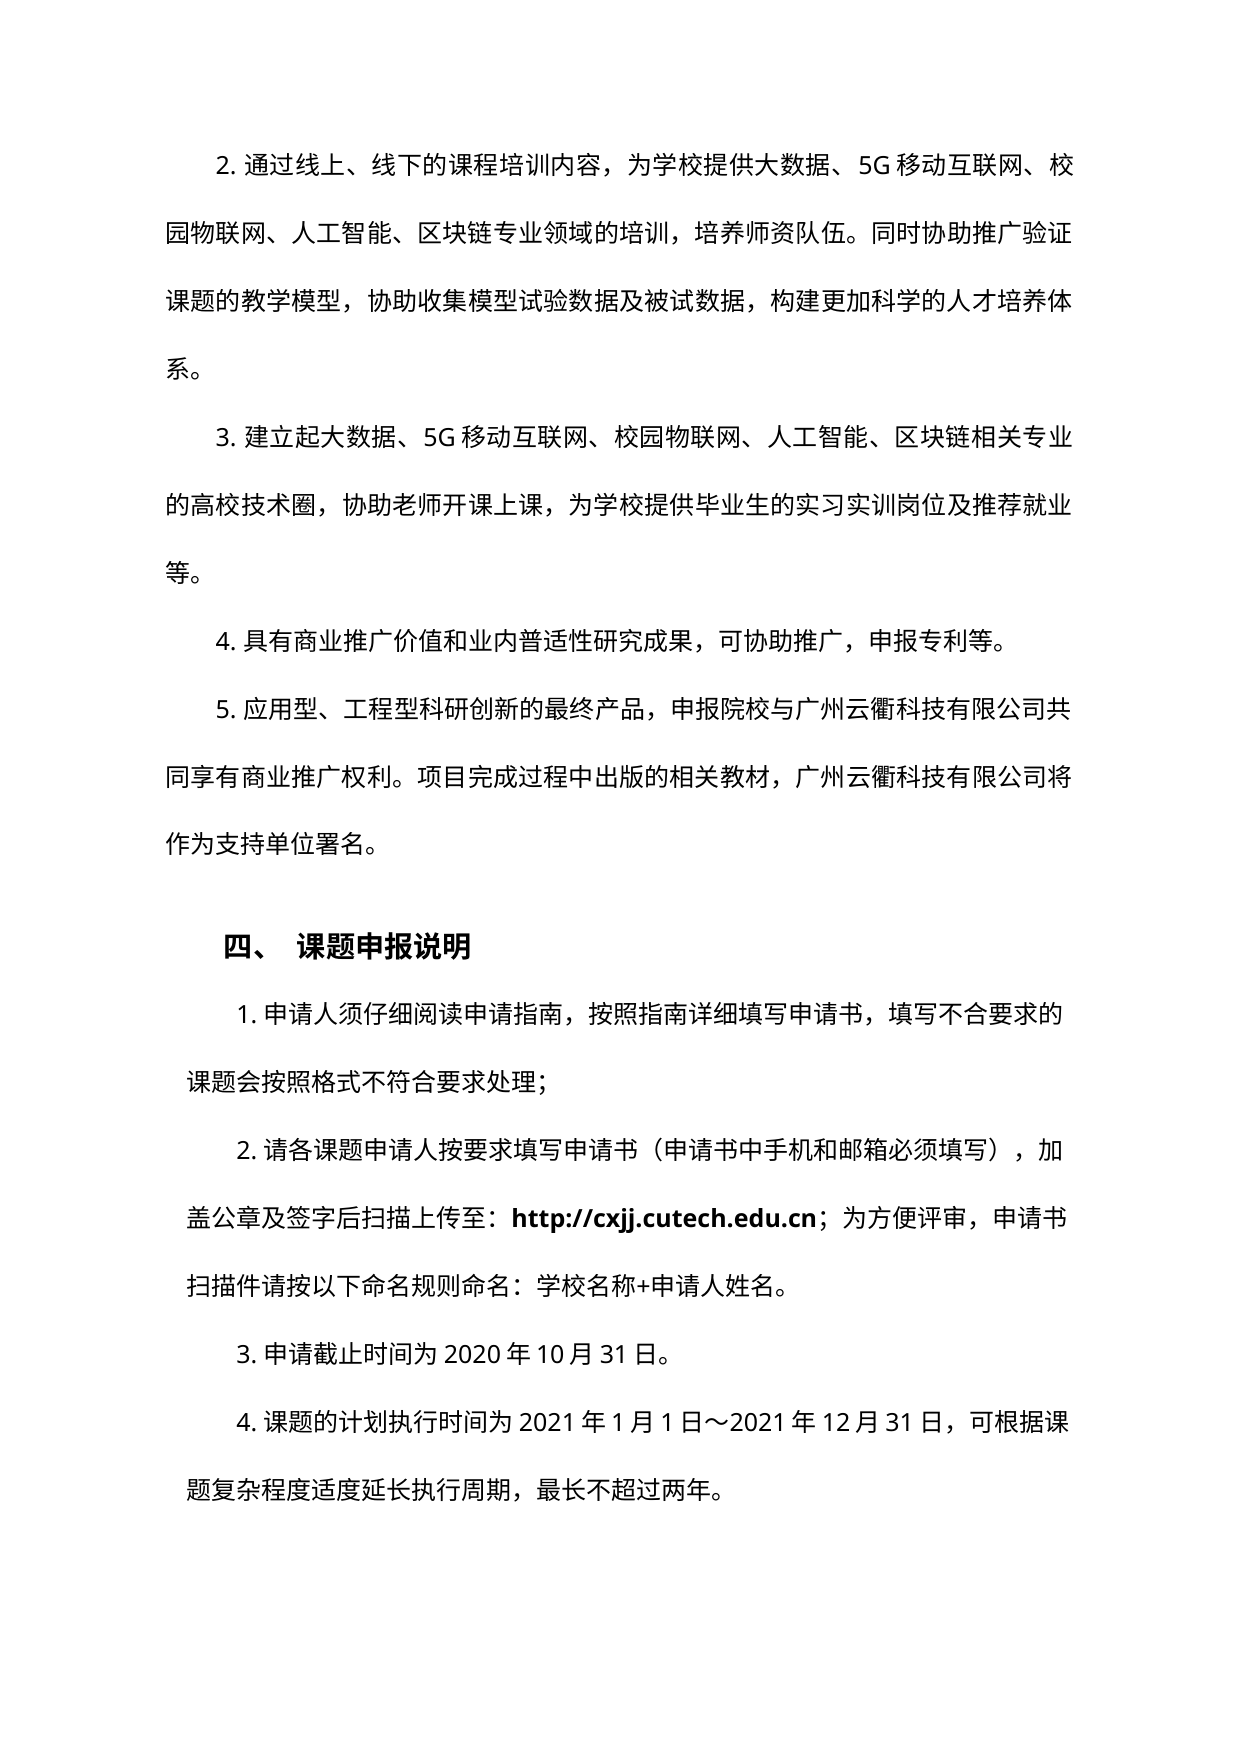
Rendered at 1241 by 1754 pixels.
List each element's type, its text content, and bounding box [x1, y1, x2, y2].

text 5. 应用型、工程型科研创新的最终产品，申报院校与广州云衢科技有限公司共同享有商业推广权利。项目完成过程中出版的相关教材，广州云衢科技有限公司将作为支持单位署名。 [165, 673, 1075, 877]
text 2. 通过线上、线下的课程培训内容，为学校提供大数据、5G移动互联网、校园物联网、人工智能、区块链专业领域的培训，培养师资队伍。同时协助推广验证课题的教学模型，协助收集模型试验数据及被试数据，构建更加科学的人才培养体系。 [165, 130, 1075, 402]
subtitle 1. 申请人须仔细阅读申请指南，按照指南详细填写申请书，填写不合要求的课题会按照格式不符合要求处理； [186, 979, 1075, 1115]
subtitle 4. 课题的计划执行时间为2021年1月1日～2021年12月31日，可根据课题复杂程度适度延长执行周期，最长不超过两年。 [186, 1386, 1075, 1522]
text 4. 具有商业推广价值和业内普适性研究成果，可协助推广，申报专利等。 [165, 605, 1075, 673]
subtitle 2. 请各课题申请人按要求填写申请书（申请书中手机和邮箱必须填写），加盖公章及签字后扫描上传至：http://cxjj.cutech.edu.cn；为方便评审，申请书扫描件请按以下命名规则命名：学校名称+申请人姓名。 [186, 1115, 1075, 1318]
subtitle 3. 申请截止时间为2020年10月31日。 [186, 1318, 1075, 1386]
text 3. 建立起大数据、5G移动互联网、校园物联网、人工智能、区块链相关专业的高校技术圈，协助老师开课上课，为学校提供毕业生的实习实训岗位及推荐就业等。 [165, 402, 1075, 605]
subtitle 课题申报说明 [165, 911, 1075, 979]
